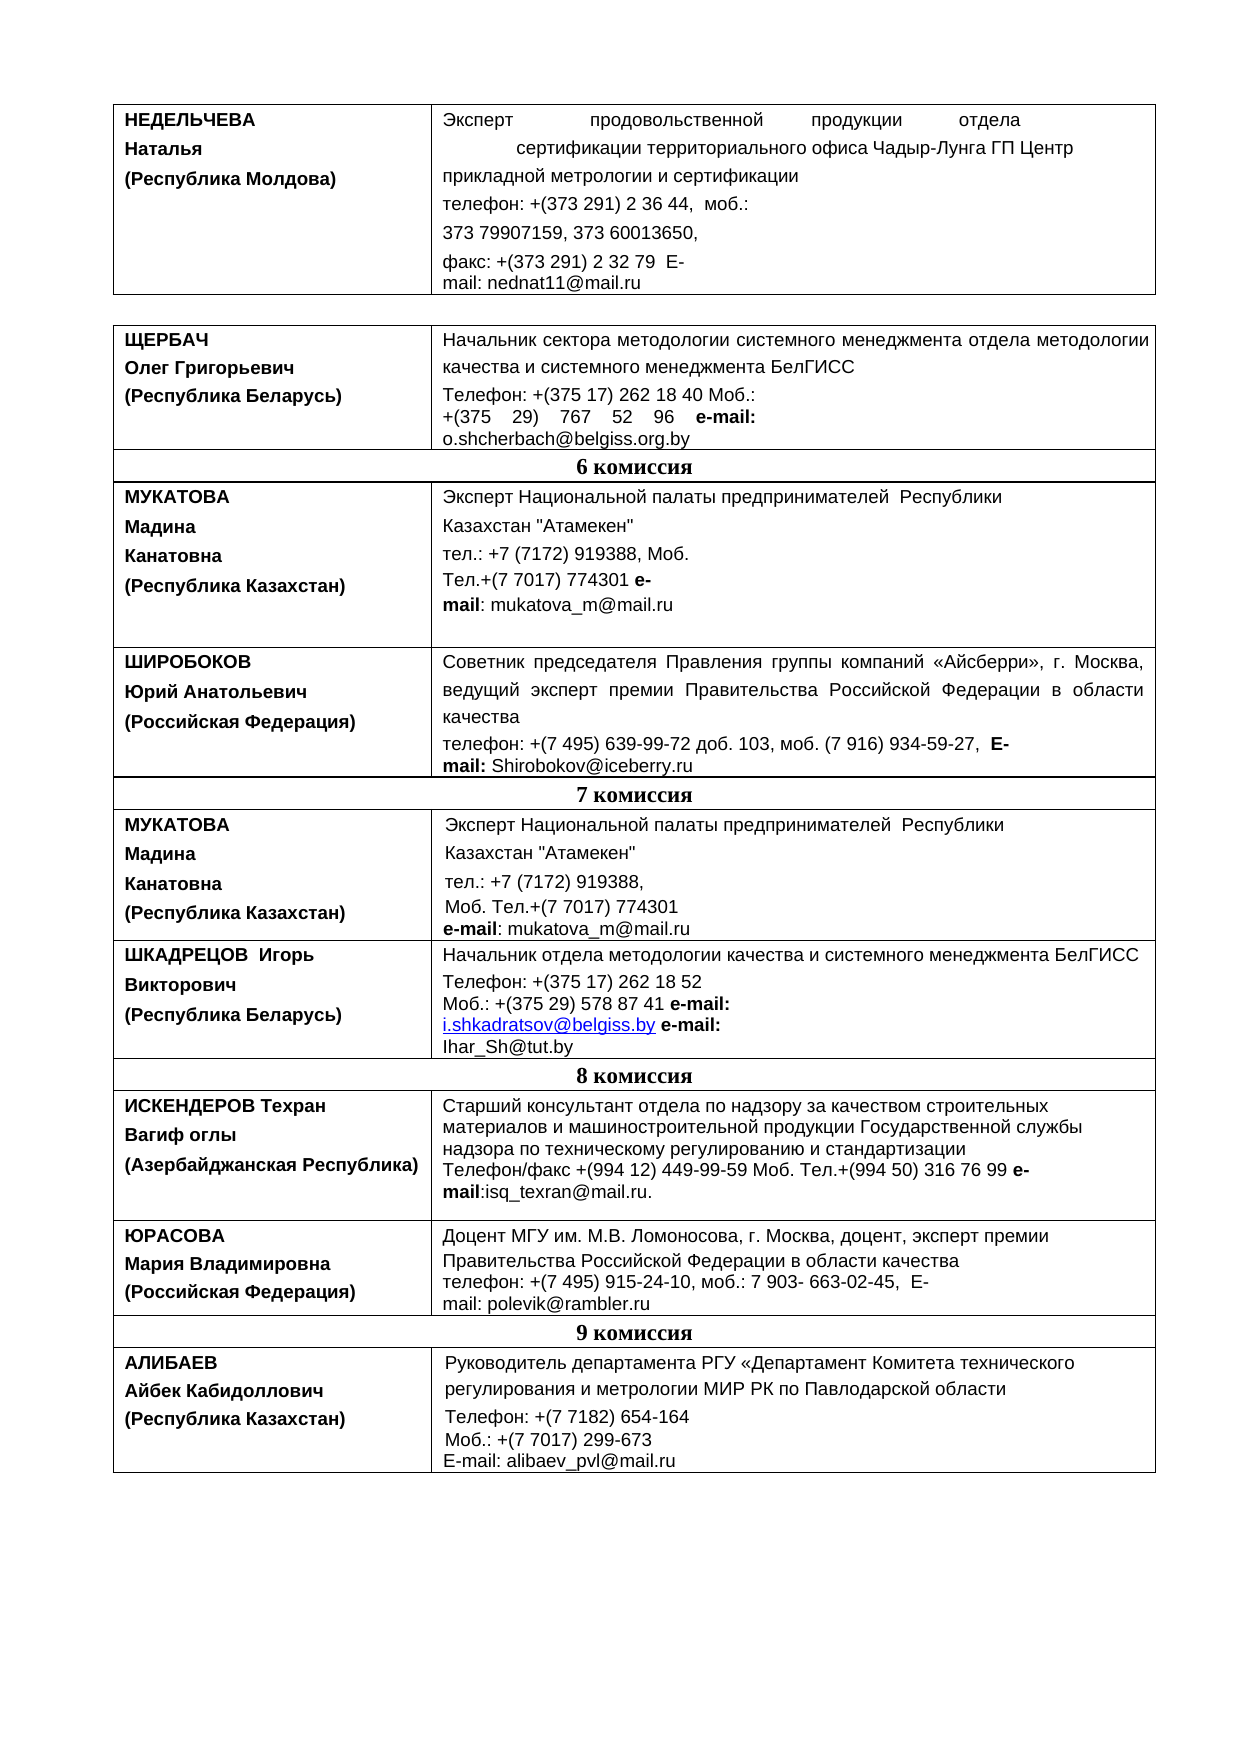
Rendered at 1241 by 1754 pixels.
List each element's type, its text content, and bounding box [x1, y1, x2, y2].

table_cell 6 комиссия [431, 450, 1155, 481]
table_cell [114, 1316, 431, 1347]
table_cell [114, 778, 431, 809]
table_cell НЕДЕЛЬЧЕВА Наталья (Республика Молдова) [114, 105, 431, 293]
table_cell Старший консультант отдела по надзору за качеством строительных материалов и машиностроительной продукции Государственной службы надзора по техническому регулированию и стандартизации Телефон/факс +(994 12) 449-99-59 Моб. Тел.+(994 50) 316 76 99 e-mail:isq_texran@mail.ru. [432, 1091, 1155, 1220]
table_cell 7 комиссия [431, 778, 1155, 809]
table_cell 9 комиссия [431, 1316, 1155, 1347]
table_cell Советник председателя Правления группы компаний «Айсберри», г. Москва, ведущий эксперт премии Правительства Российской Федерации в области качества телефон: +(7 495) 639-99-72 доб. 103, моб. (7 916) 934-59-27, E-mail: Shirobokov@iceberry.ru [432, 648, 1155, 776]
table_cell Эксперт Национальной палаты предпринимателей Республики Казахстан "Атамекен" тел.: +7 (7172) 919388, Моб. Тел.+(7 7017) 774301 e-mail: mukatova_m@mail.ru [432, 483, 1155, 647]
table_cell Эксперт продовольственной продукции отдела сертификации территориального офиса Чадыр-Лунга ГП Центр прикладной метрологии и сертификации телефон: +(373 291) 2 36 44, моб.: 373 79907159, 373 60013650, факс: +(373 291) 2 32 79 E-mail: nednat11@mail.ru [432, 105, 1155, 293]
table_cell 8 комиссия [431, 1059, 1155, 1090]
table_cell Руководитель департамента РГУ «Департамент Комитета технического регулирования и метрологии МИР РК по Павлодарской области Телефон: +(7 7182) 654-164 Моб.: +(7 7017) 299-673 E-mail: alibaev_pvl@mail.ru [432, 1348, 1155, 1472]
table_cell [114, 1059, 431, 1090]
table_cell ШКАДРЕЦОВ Игорь Викторович (Республика Беларусь) [114, 941, 431, 1057]
table_cell Эксперт Национальной палаты предпринимателей Республики Казахстан "Атамекен" тел.: +7 (7172) 919388, Моб. Тел.+(7 7017) 774301 e-mail: mukatova_m@mail.ru [432, 810, 1155, 940]
table_cell Начальник отдела методологии качества и системного менеджмента БелГИСС Телефон: +(375 17) 262 18 52 Моб.: +(375 29) 578 87 41 e-mail: i.shkadratsov@belgiss.by e-mail: Ihar_Sh@tut.by [432, 941, 1155, 1057]
table_cell АЛИБАЕВ Айбек Кабидоллович (Республика Казахстан) [114, 1348, 431, 1472]
table_cell МУКАТОВА Мадина Канатовна (Республика Казахстан) [114, 810, 431, 940]
table_cell ЮРАСОВА Мария Владимировна (Российская Федерация) [114, 1221, 431, 1314]
table_cell ИСКЕНДЕРОВ Техран Вагиф оглы (Азербайджанская Республика) [114, 1091, 431, 1220]
table_header ЩЕРБАЧ Олег Григорьевич (Республика Беларусь) [114, 326, 431, 449]
table_cell Доцент МГУ им. М.В. Ломоносова, г. Москва, доцент, эксперт премии Правительства Российской Федерации в области качества телефон: +(7 495) 915-24-10, моб.: 7 903- 663-02-45, E-mail: polevik@rambler.ru [432, 1221, 1155, 1314]
table_cell [114, 450, 431, 481]
table_cell МУКАТОВА Мадина Канатовна (Республика Казахстан) [114, 483, 431, 647]
table_header Начальник сектора методологии системного менеджмента отдела методологии качества и системного менеджмента БелГИСС Телефон: +(375 17) 262 18 40 Моб.: +(375 29) 767 52 96 e-mail: o.shcherbach@belgiss.org.by [432, 326, 1155, 449]
table_cell ШИРОБОКОВ Юрий Анатольевич (Российская Федерация) [114, 648, 431, 776]
